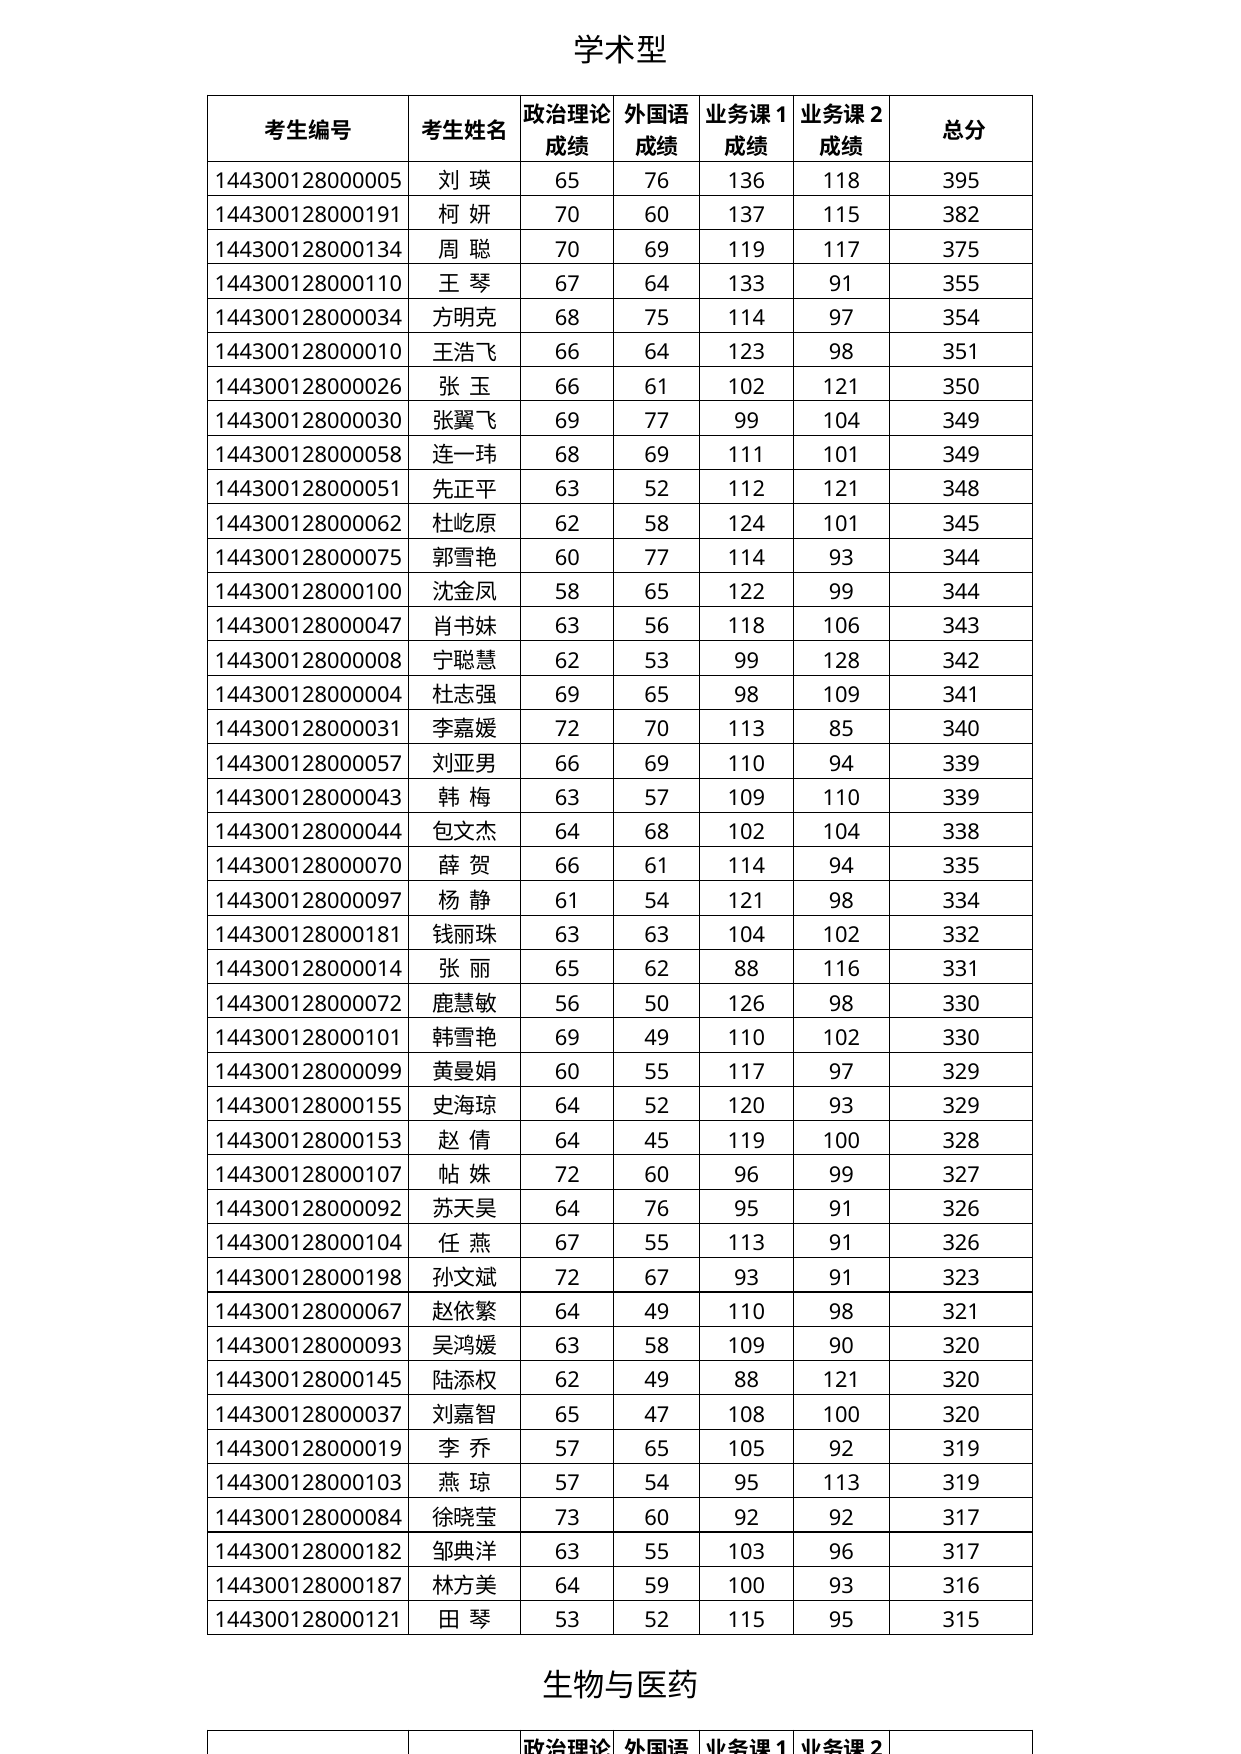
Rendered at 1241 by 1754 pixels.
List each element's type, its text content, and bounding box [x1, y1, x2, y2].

table_cell 杜屹原 [409, 504, 520, 537]
table_cell 49 [614, 1361, 699, 1394]
table_cell 65 [521, 162, 613, 195]
table_cell 周 聪 [409, 230, 520, 263]
table_cell 64 [521, 813, 613, 846]
table_cell 144300128000103 [208, 1464, 408, 1497]
table_cell 65 [521, 1395, 613, 1428]
table_cell 72 [521, 1155, 613, 1189]
table_cell 柯 妍 [409, 196, 520, 229]
table_cell 政治理论成绩 [521, 1731, 613, 1754]
table_cell 326 [890, 1224, 1032, 1257]
table_cell 帖 姝 [409, 1155, 520, 1189]
table_cell 121 [794, 367, 889, 400]
table_cell 57 [521, 1430, 613, 1463]
table_cell 144300128000043 [208, 779, 408, 812]
table_cell 孙文斌 [409, 1258, 520, 1291]
table_cell 76 [614, 162, 699, 195]
table_cell 田 琴 [409, 1601, 520, 1634]
table_cell 考生编号 [208, 96, 408, 161]
table_cell 宁聪慧 [409, 641, 520, 674]
table_cell 102 [794, 1018, 889, 1052]
table_cell 50 [614, 984, 699, 1017]
table_cell 包文杰 [409, 813, 520, 846]
table_cell 77 [614, 539, 699, 572]
table_cell 62 [521, 504, 613, 537]
table_cell 91 [794, 1224, 889, 1257]
table_cell 63 [521, 470, 613, 503]
table_cell 55 [614, 1224, 699, 1257]
table_cell 62 [521, 1361, 613, 1394]
table_cell 72 [521, 710, 613, 743]
table_cell 114 [700, 847, 793, 880]
table_cell 苏天昊 [409, 1190, 520, 1223]
table_cell 考生编号 [208, 1731, 408, 1754]
table_cell 69 [521, 676, 613, 709]
table_cell 144300128000092 [208, 1190, 408, 1223]
table_cell 329 [890, 1053, 1032, 1086]
table_cell 56 [614, 607, 699, 640]
table_cell 钱丽珠 [409, 916, 520, 949]
table_cell 93 [794, 1087, 889, 1120]
table_cell 林方美 [409, 1567, 520, 1600]
table_cell 52 [614, 1087, 699, 1120]
table_cell 126 [700, 984, 793, 1017]
table_cell 64 [521, 1567, 613, 1600]
table_cell 63 [521, 607, 613, 640]
table_cell 144300128000057 [208, 744, 408, 777]
table_cell 69 [521, 401, 613, 435]
table_cell 刘 瑛 [409, 162, 520, 195]
table_cell 341 [890, 676, 1032, 709]
table_cell 52 [614, 470, 699, 503]
table_cell 业务课1成绩 [700, 96, 793, 161]
table_cell 53 [614, 641, 699, 674]
table_cell 66 [521, 847, 613, 880]
table_cell 鹿慧敏 [409, 984, 520, 1017]
table_cell 116 [794, 950, 889, 983]
table_cell 韩雪艳 [409, 1018, 520, 1052]
table_cell 65 [614, 1430, 699, 1463]
table_cell 70 [521, 196, 613, 229]
table_cell 生物与医药 [208, 1635, 1033, 1729]
table_cell 349 [890, 401, 1032, 435]
table_cell 62 [521, 641, 613, 674]
table_cell 321 [890, 1293, 1032, 1326]
table_cell 144300128000030 [208, 401, 408, 435]
table_cell 144300128000019 [208, 1430, 408, 1463]
table_cell 320 [890, 1327, 1032, 1360]
table_cell 345 [890, 504, 1032, 537]
table_cell 119 [700, 230, 793, 263]
table_cell 99 [700, 641, 793, 674]
table_cell 111 [700, 436, 793, 469]
table_cell 320 [890, 1395, 1032, 1428]
table_cell 137 [700, 196, 793, 229]
table_cell 117 [794, 230, 889, 263]
table_cell 109 [794, 676, 889, 709]
table_cell 117 [700, 1053, 793, 1086]
table_cell 115 [794, 196, 889, 229]
table_cell 98 [700, 676, 793, 709]
table_cell 144300128000004 [208, 676, 408, 709]
table_cell 136 [700, 162, 793, 195]
table_cell 45 [614, 1121, 699, 1154]
table_cell 70 [521, 230, 613, 263]
table_cell 144300128000014 [208, 950, 408, 983]
table_cell 杜志强 [409, 676, 520, 709]
table_cell 93 [794, 1567, 889, 1600]
table_cell 69 [614, 230, 699, 263]
table_cell 邹典洋 [409, 1533, 520, 1566]
table_cell 外国语成绩 [614, 1731, 699, 1754]
table_cell 张 丽 [409, 950, 520, 983]
table_cell 64 [521, 1087, 613, 1120]
table_cell 62 [614, 950, 699, 983]
table_cell 382 [890, 196, 1032, 229]
table_cell 63 [521, 1533, 613, 1566]
table_cell 67 [521, 1224, 613, 1257]
table_cell 339 [890, 744, 1032, 777]
table_cell 60 [614, 1498, 699, 1531]
table_cell 77 [614, 401, 699, 435]
table_cell 49 [614, 1293, 699, 1326]
table_cell 赵 倩 [409, 1121, 520, 1154]
table_cell 349 [890, 436, 1032, 469]
table_cell 53 [521, 1601, 613, 1634]
table_cell 88 [700, 1361, 793, 1394]
table_cell 123 [700, 333, 793, 366]
table_cell 375 [890, 230, 1032, 263]
table_cell 任 燕 [409, 1224, 520, 1257]
table_cell 104 [794, 813, 889, 846]
table_cell 105 [700, 1430, 793, 1463]
table_cell 144300128000104 [208, 1224, 408, 1257]
table_cell 赵依繁 [409, 1293, 520, 1326]
table_cell 杨 静 [409, 881, 520, 914]
table_cell 薛 贺 [409, 847, 520, 880]
table_cell 144300128000031 [208, 710, 408, 743]
table_cell 58 [614, 1327, 699, 1360]
table_cell 144300128000107 [208, 1155, 408, 1189]
table_cell 128 [794, 641, 889, 674]
table_cell 144300128000155 [208, 1087, 408, 1120]
table_cell 118 [794, 162, 889, 195]
table_cell 68 [521, 436, 613, 469]
table_cell 88 [700, 950, 793, 983]
table_cell 144300128000034 [208, 299, 408, 332]
table_cell 65 [521, 950, 613, 983]
table_cell 144300128000047 [208, 607, 408, 640]
table_cell 335 [890, 847, 1032, 880]
table_cell 97 [794, 299, 889, 332]
table_cell 144300128000134 [208, 230, 408, 263]
table_cell 95 [700, 1464, 793, 1497]
table_cell 65 [614, 676, 699, 709]
table_cell 316 [890, 1567, 1032, 1600]
table_cell 330 [890, 984, 1032, 1017]
table_cell 徐晓莹 [409, 1498, 520, 1531]
table_cell 340 [890, 710, 1032, 743]
table_cell 94 [794, 744, 889, 777]
table_cell 73 [521, 1498, 613, 1531]
table_cell 315 [890, 1601, 1032, 1634]
table_cell 112 [700, 470, 793, 503]
table_cell 144300128000187 [208, 1567, 408, 1600]
table_cell 98 [794, 1293, 889, 1326]
table_cell 54 [614, 1464, 699, 1497]
table_cell 100 [794, 1121, 889, 1154]
table_cell 70 [614, 710, 699, 743]
table_cell 102 [700, 813, 793, 846]
table_cell 114 [700, 299, 793, 332]
table_cell 政治理论成绩 [521, 96, 613, 161]
table_cell 144300128000072 [208, 984, 408, 1017]
table_header 学术型 [208, 0, 1033, 94]
table_cell 113 [700, 1224, 793, 1257]
table_cell 113 [794, 1464, 889, 1497]
table_cell 49 [614, 1018, 699, 1052]
table_cell 100 [700, 1567, 793, 1600]
table_cell 64 [521, 1121, 613, 1154]
table_cell 方明克 [409, 299, 520, 332]
table_cell 95 [700, 1190, 793, 1223]
table_cell 110 [794, 779, 889, 812]
table_cell 92 [794, 1498, 889, 1531]
table_cell 92 [794, 1430, 889, 1463]
table_cell 61 [614, 847, 699, 880]
table_cell 144300128000067 [208, 1293, 408, 1326]
table_cell 103 [700, 1533, 793, 1566]
table_cell 101 [794, 436, 889, 469]
table_cell 黄曼娟 [409, 1053, 520, 1086]
table_cell 99 [794, 573, 889, 606]
table_cell 76 [614, 1190, 699, 1223]
table_cell 319 [890, 1464, 1032, 1497]
table_cell 118 [700, 607, 793, 640]
table_cell 沈金凤 [409, 573, 520, 606]
table_cell 144300128000097 [208, 881, 408, 914]
table_cell 56 [521, 984, 613, 1017]
table_cell 115 [700, 1601, 793, 1634]
table_cell 144300128000121 [208, 1601, 408, 1634]
table_cell 144300128000008 [208, 641, 408, 674]
table_cell 110 [700, 1293, 793, 1326]
table_cell 113 [700, 710, 793, 743]
table_cell 63 [521, 1327, 613, 1360]
table_cell 96 [700, 1155, 793, 1189]
table_cell 李嘉媛 [409, 710, 520, 743]
table_cell 韩 梅 [409, 779, 520, 812]
table_cell 344 [890, 573, 1032, 606]
table_cell 业务课2成绩 [794, 1731, 889, 1754]
table_cell 102 [794, 916, 889, 949]
table_cell 60 [614, 1155, 699, 1189]
table_cell 业务课1成绩 [700, 1731, 793, 1754]
table_cell 47 [614, 1395, 699, 1428]
table_cell 史海琼 [409, 1087, 520, 1120]
table_cell 57 [614, 779, 699, 812]
table_cell 连一玮 [409, 436, 520, 469]
table_cell 59 [614, 1567, 699, 1600]
table_cell 331 [890, 950, 1032, 983]
table_cell 108 [700, 1395, 793, 1428]
table_cell 319 [890, 1430, 1032, 1463]
table_cell 54 [614, 881, 699, 914]
table_cell 92 [700, 1498, 793, 1531]
table_cell 67 [521, 264, 613, 298]
table_cell 334 [890, 881, 1032, 914]
table_cell 66 [521, 333, 613, 366]
table_cell 344 [890, 539, 1032, 572]
table_cell 329 [890, 1087, 1032, 1120]
table_cell 58 [521, 573, 613, 606]
table_cell 350 [890, 367, 1032, 400]
table_cell 144300128000075 [208, 539, 408, 572]
table_cell 338 [890, 813, 1032, 846]
table_cell 64 [614, 264, 699, 298]
table_cell 343 [890, 607, 1032, 640]
table_cell 144300128000100 [208, 573, 408, 606]
table_cell 69 [521, 1018, 613, 1052]
table_cell 144300128000198 [208, 1258, 408, 1291]
table_cell 外国语成绩 [614, 96, 699, 161]
table_cell 348 [890, 470, 1032, 503]
table_cell 144300128000191 [208, 196, 408, 229]
table_cell 考生姓名 [409, 96, 520, 161]
table_cell 317 [890, 1533, 1032, 1566]
table_cell 326 [890, 1190, 1032, 1223]
table_cell 68 [521, 299, 613, 332]
table_cell 133 [700, 264, 793, 298]
table_cell 100 [794, 1395, 889, 1428]
table_cell 144300128000145 [208, 1361, 408, 1394]
table_cell 104 [794, 401, 889, 435]
table_cell 144300128000182 [208, 1533, 408, 1566]
table_cell 144300128000062 [208, 504, 408, 537]
table_cell 109 [700, 779, 793, 812]
table_cell 93 [700, 1258, 793, 1291]
table_cell 63 [521, 916, 613, 949]
table_cell 99 [700, 401, 793, 435]
table_cell 李 乔 [409, 1430, 520, 1463]
table_cell 燕 琼 [409, 1464, 520, 1497]
table_cell 106 [794, 607, 889, 640]
table_cell 64 [614, 333, 699, 366]
table_cell 63 [614, 916, 699, 949]
table_cell 61 [521, 881, 613, 914]
table_cell 99 [794, 1155, 889, 1189]
table_cell 91 [794, 1190, 889, 1223]
table_cell 55 [614, 1533, 699, 1566]
table_cell 104 [700, 916, 793, 949]
table_cell 60 [521, 539, 613, 572]
table_cell 69 [614, 744, 699, 777]
table_cell 110 [700, 1018, 793, 1052]
table_cell 98 [794, 984, 889, 1017]
table_cell 320 [890, 1361, 1032, 1394]
table_cell 323 [890, 1258, 1032, 1291]
table_cell 114 [700, 539, 793, 572]
table_cell 98 [794, 333, 889, 366]
table_cell 王 琴 [409, 264, 520, 298]
table_cell 101 [794, 504, 889, 537]
table_cell 144300128000084 [208, 1498, 408, 1531]
table_cell 395 [890, 162, 1032, 195]
table_cell 69 [614, 436, 699, 469]
table_cell 121 [700, 881, 793, 914]
table_cell 60 [614, 196, 699, 229]
table_cell 339 [890, 779, 1032, 812]
table_cell 刘嘉智 [409, 1395, 520, 1428]
table_cell 67 [614, 1258, 699, 1291]
table_cell 144300128000005 [208, 162, 408, 195]
table_cell 351 [890, 333, 1032, 366]
table_cell 陆添权 [409, 1361, 520, 1394]
table_cell 93 [794, 539, 889, 572]
table_cell 64 [521, 1293, 613, 1326]
table_cell 110 [700, 744, 793, 777]
table_cell 考生姓名 [409, 1731, 520, 1754]
table_cell 先正平 [409, 470, 520, 503]
table_cell 58 [614, 504, 699, 537]
table_cell 52 [614, 1601, 699, 1634]
table_cell 张翼飞 [409, 401, 520, 435]
table_cell 68 [614, 813, 699, 846]
table_cell 郭雪艳 [409, 539, 520, 572]
table_cell 124 [700, 504, 793, 537]
table_cell 121 [794, 1361, 889, 1394]
table_cell 144300128000037 [208, 1395, 408, 1428]
table_cell 317 [890, 1498, 1032, 1531]
table_cell 327 [890, 1155, 1032, 1189]
table_cell 332 [890, 916, 1032, 949]
table_cell 61 [614, 367, 699, 400]
table_cell 63 [521, 779, 613, 812]
table_cell 刘亚男 [409, 744, 520, 777]
table_cell 328 [890, 1121, 1032, 1154]
table_cell 57 [521, 1464, 613, 1497]
table_cell 144300128000010 [208, 333, 408, 366]
table_cell 张 玉 [409, 367, 520, 400]
table_cell 64 [521, 1190, 613, 1223]
table_cell 66 [521, 367, 613, 400]
table_cell 吴鸿媛 [409, 1327, 520, 1360]
table_cell 96 [794, 1533, 889, 1566]
table_cell 144300128000101 [208, 1018, 408, 1052]
table_cell 144300128000026 [208, 367, 408, 400]
table_cell 354 [890, 299, 1032, 332]
table_cell 75 [614, 299, 699, 332]
table_cell 144300128000099 [208, 1053, 408, 1086]
table_cell 330 [890, 1018, 1032, 1052]
table_cell 55 [614, 1053, 699, 1086]
table_cell 355 [890, 264, 1032, 298]
table_cell 业务课2成绩 [794, 96, 889, 161]
table_cell 121 [794, 470, 889, 503]
table_cell 90 [794, 1327, 889, 1360]
table_cell 144300128000093 [208, 1327, 408, 1360]
table_cell 总分 [890, 1731, 1032, 1754]
table_cell 144300128000181 [208, 916, 408, 949]
table_cell 66 [521, 744, 613, 777]
table_cell 144300128000058 [208, 436, 408, 469]
table_cell 91 [794, 1258, 889, 1291]
table_cell 94 [794, 847, 889, 880]
table_cell 65 [614, 573, 699, 606]
table_cell 119 [700, 1121, 793, 1154]
table_cell 72 [521, 1258, 613, 1291]
table_cell 122 [700, 573, 793, 606]
table_cell 144300128000051 [208, 470, 408, 503]
table_cell 王浩飞 [409, 333, 520, 366]
table_cell 总分 [890, 96, 1032, 161]
table_cell 102 [700, 367, 793, 400]
table_cell 144300128000110 [208, 264, 408, 298]
table_cell 120 [700, 1087, 793, 1120]
table_cell 144300128000070 [208, 847, 408, 880]
table_cell 109 [700, 1327, 793, 1360]
table_cell 肖书妹 [409, 607, 520, 640]
table_cell 60 [521, 1053, 613, 1086]
table_cell 95 [794, 1601, 889, 1634]
table_cell 97 [794, 1053, 889, 1086]
table_cell 91 [794, 264, 889, 298]
table_cell 98 [794, 881, 889, 914]
table_cell 144300128000044 [208, 813, 408, 846]
table_cell 342 [890, 641, 1032, 674]
table_cell 85 [794, 710, 889, 743]
table_cell 144300128000153 [208, 1121, 408, 1154]
